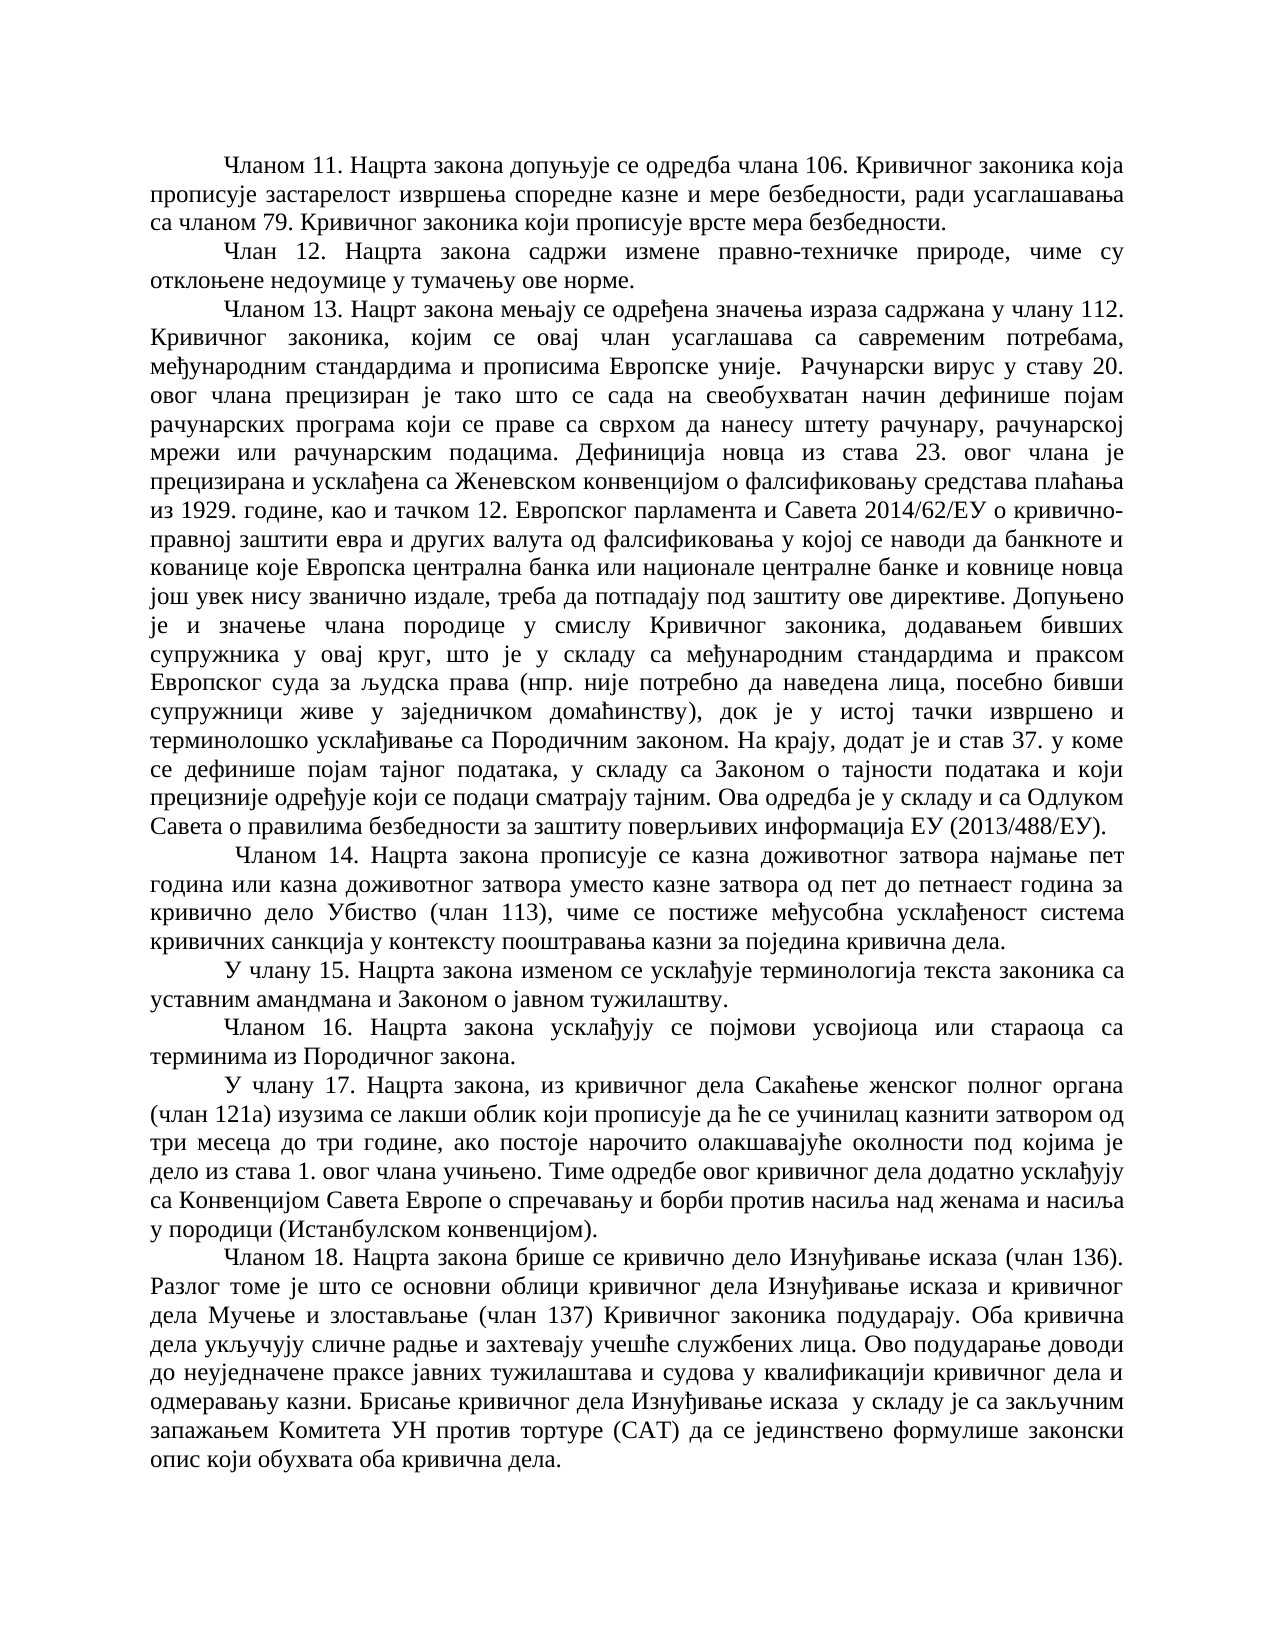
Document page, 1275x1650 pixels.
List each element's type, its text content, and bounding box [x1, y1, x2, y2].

text Члан 12. Нацрта закона садржи измене правно-техничке природе, чиме су отклоњене недоумице у тумачењу ове норме. [150, 236, 1125, 294]
text Чланом 11. Нацрта закона допуњује се одредба члана 106. Кривичног законика која прописује застарелост извршења споредне казне и мере безбедности, ради усаглашавања са чланом 79. Кривичног законика који прописује врсте мера безбедности. [150, 150, 1125, 236]
text У члану 17. Нацрта закона, из кривичног дела Сакаћење женског полног органа (члан 121а) изузима се лакши облик који прописује да ће се учинилац казнити затвором од три месеца до три године, ако постоје нарочито олакшавајуће околности под којима је дело из става 1. овог члана учињено. Тиме одредбе овог кривичног дела додатно усклађују са Конвенцијом Савета Европе о спречавању и борби против насиља над женама и насиља у породици (Истанбулском конвенцијом). [150, 1070, 1125, 1242]
text Чланом 16. Нацрта закона усклађују се појмови усвојиоца или стараоца са терминима из Породичног закона. [150, 1012, 1125, 1070]
text У члану 15. Нацрта закона изменом се усклађује терминологија текста законика са уставним амандмана и Законом о јавном тужилаштву. [150, 955, 1125, 1012]
text Чланом 18. Нацрта закона брише се кривично дело Изнуђивање исказа (члан 136). Разлог томе је што се основни облици кривичног дела Изнуђивање исказа и кривичног дела Мучење и злостављање (члан 137) Кривичног законика подударају. Оба кривична дела укључују сличне радње и захтевају учешће службених лица. Ово подударање доводи до неуједначене праксе јавних тужилаштава и судова у квалификацији кривичног дела и одмеравању казни. Брисање кривичног дела Изнуђивање исказа у складу је са закључним запажањем Комитета УН против тортуре (CAT) да се јединствено формулише законски опис који обухвата оба кривична дела. [150, 1242, 1125, 1472]
text Чланом 13. Нацрт закона мењају се одређена значења израза садржана у члану 112. Кривичног законика, којим се овај члан усаглашава са савременим потребама, међународним стандардима и прописима Европске уније. Рачунарски вирус у ставу 20. овог члана прецизиран је тако што се сада на свеобухватан начин дефинише појам рачунарских програма који се праве са сврхом да нанесу штету рачунару, рачунарској мрежи или рачунарским подацима. Дефиниција новца из става 23. овог члана је прецизирана и усклађена са Женевском конвенцијом о фалсификовању средстава плаћања из 1929. године, као и тачком 12. Европског парламента и Савета 2014/62/ЕУ о кривично-правној заштити евра и других валута од фалсификовања у којој се наводи да банкноте и кованице које Европска централна банка или национале централне банке и ковнице новца још увек нису званично издале, треба да потпадају под заштиту ове директиве. Допуњено је и значење члана породице у смислу Кривичног законика, додавањем бивших супружника у овај круг, што је у складу са међународним стандардима и праксом Европског суда за људска права (нпр. није потребно да наведена лица, посебно бивши супружници живе у заједничком домаћинству), док је у истој тачки извршено и терминолошко усклађивање са Породичним законом. На крају, додат је и став 37. у коме се дефинише појам тајног података, у складу са Законом о тајности података и који прецизније одређује који се подаци сматрају тајним. Ова одредба је у складу и са Одлуком Савета о правилима безбедности за заштиту поверљивих информација ЕУ (2013/488/ЕУ). [150, 294, 1125, 840]
text Чланом 14. Нацрта закона прописује се казна доживотног затвора најмање пет година или казна доживотног затвора уместо казне затвора од пет до петнаест година за кривично дело Убиство (члан 113), чиме се постиже међусобна усклађеност система кривичних санкција у контексту пооштравања казни за поједина кривична дела. [150, 840, 1125, 955]
